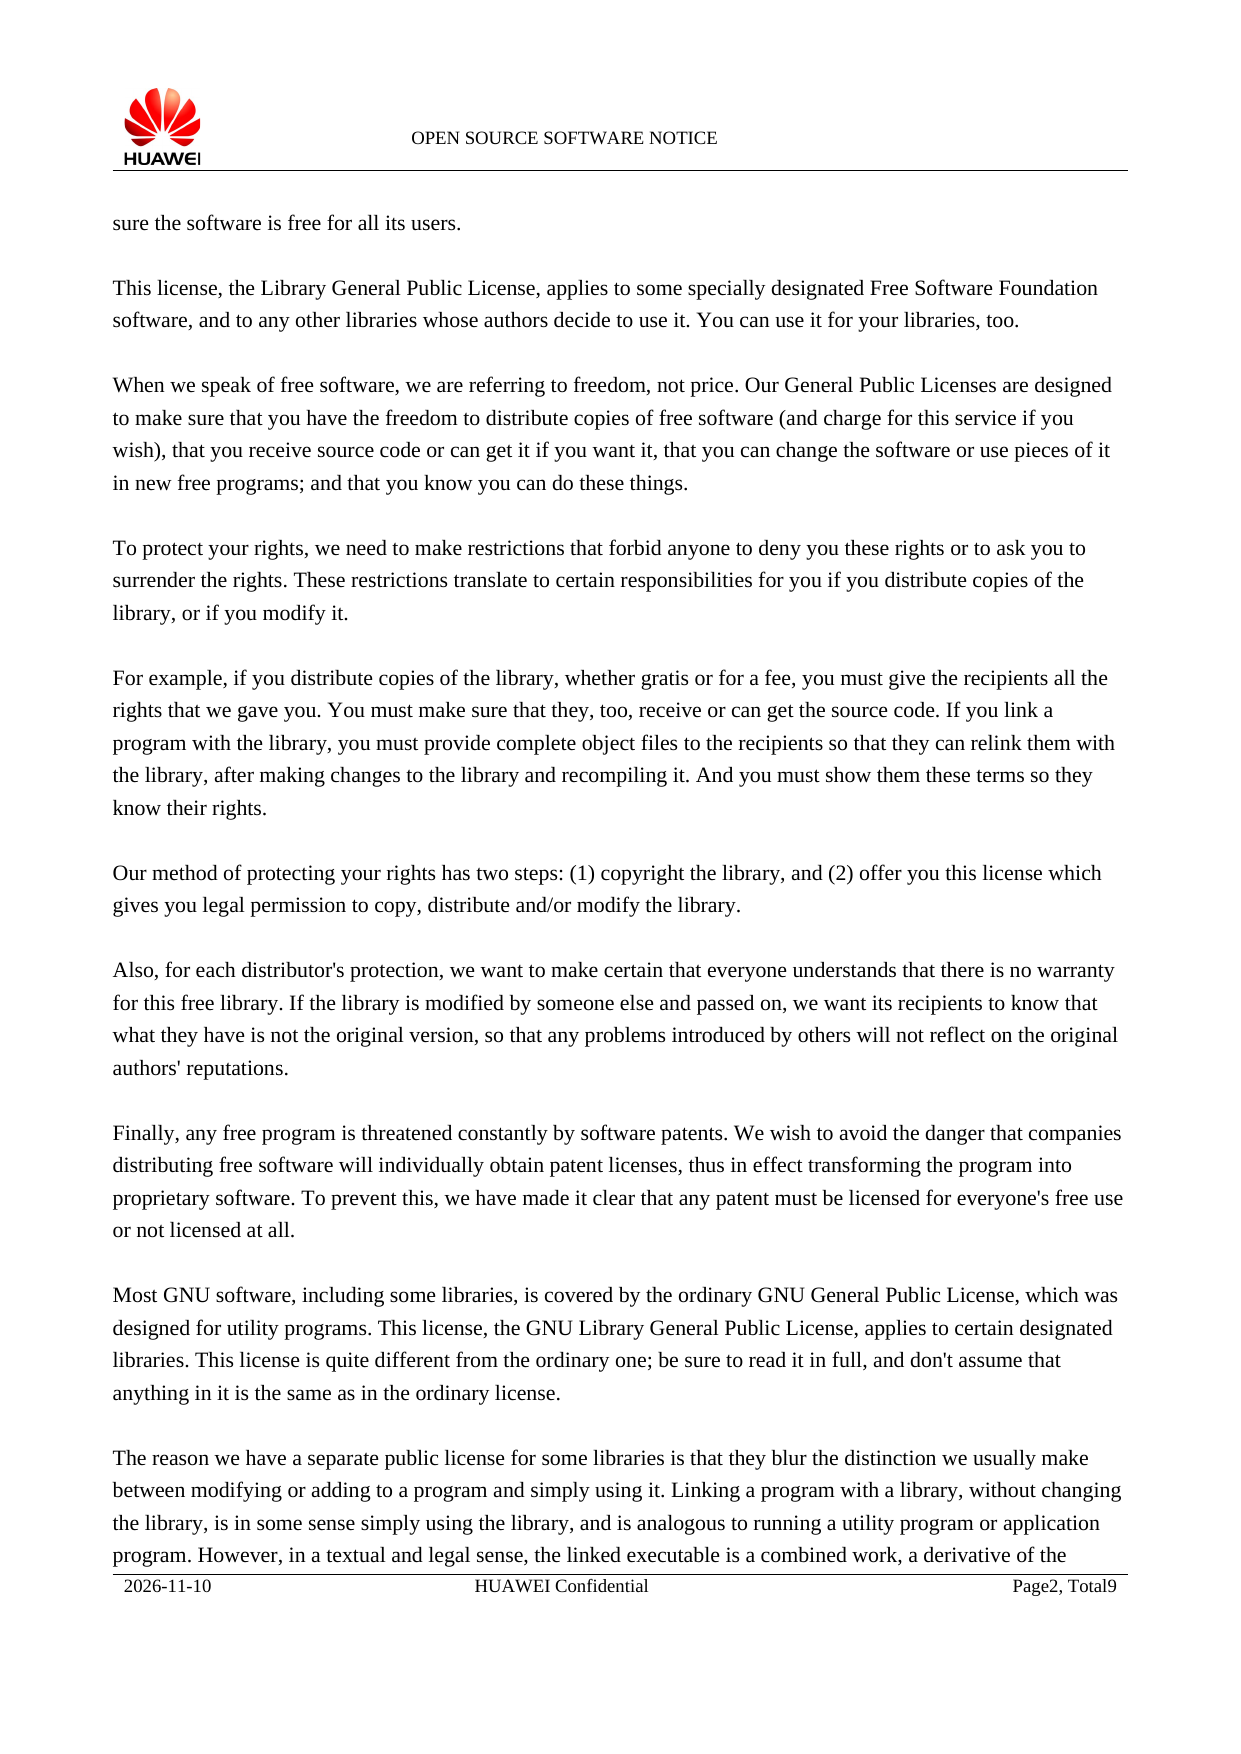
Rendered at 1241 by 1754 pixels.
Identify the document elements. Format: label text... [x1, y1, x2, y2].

picture [124, 88, 201, 165]
